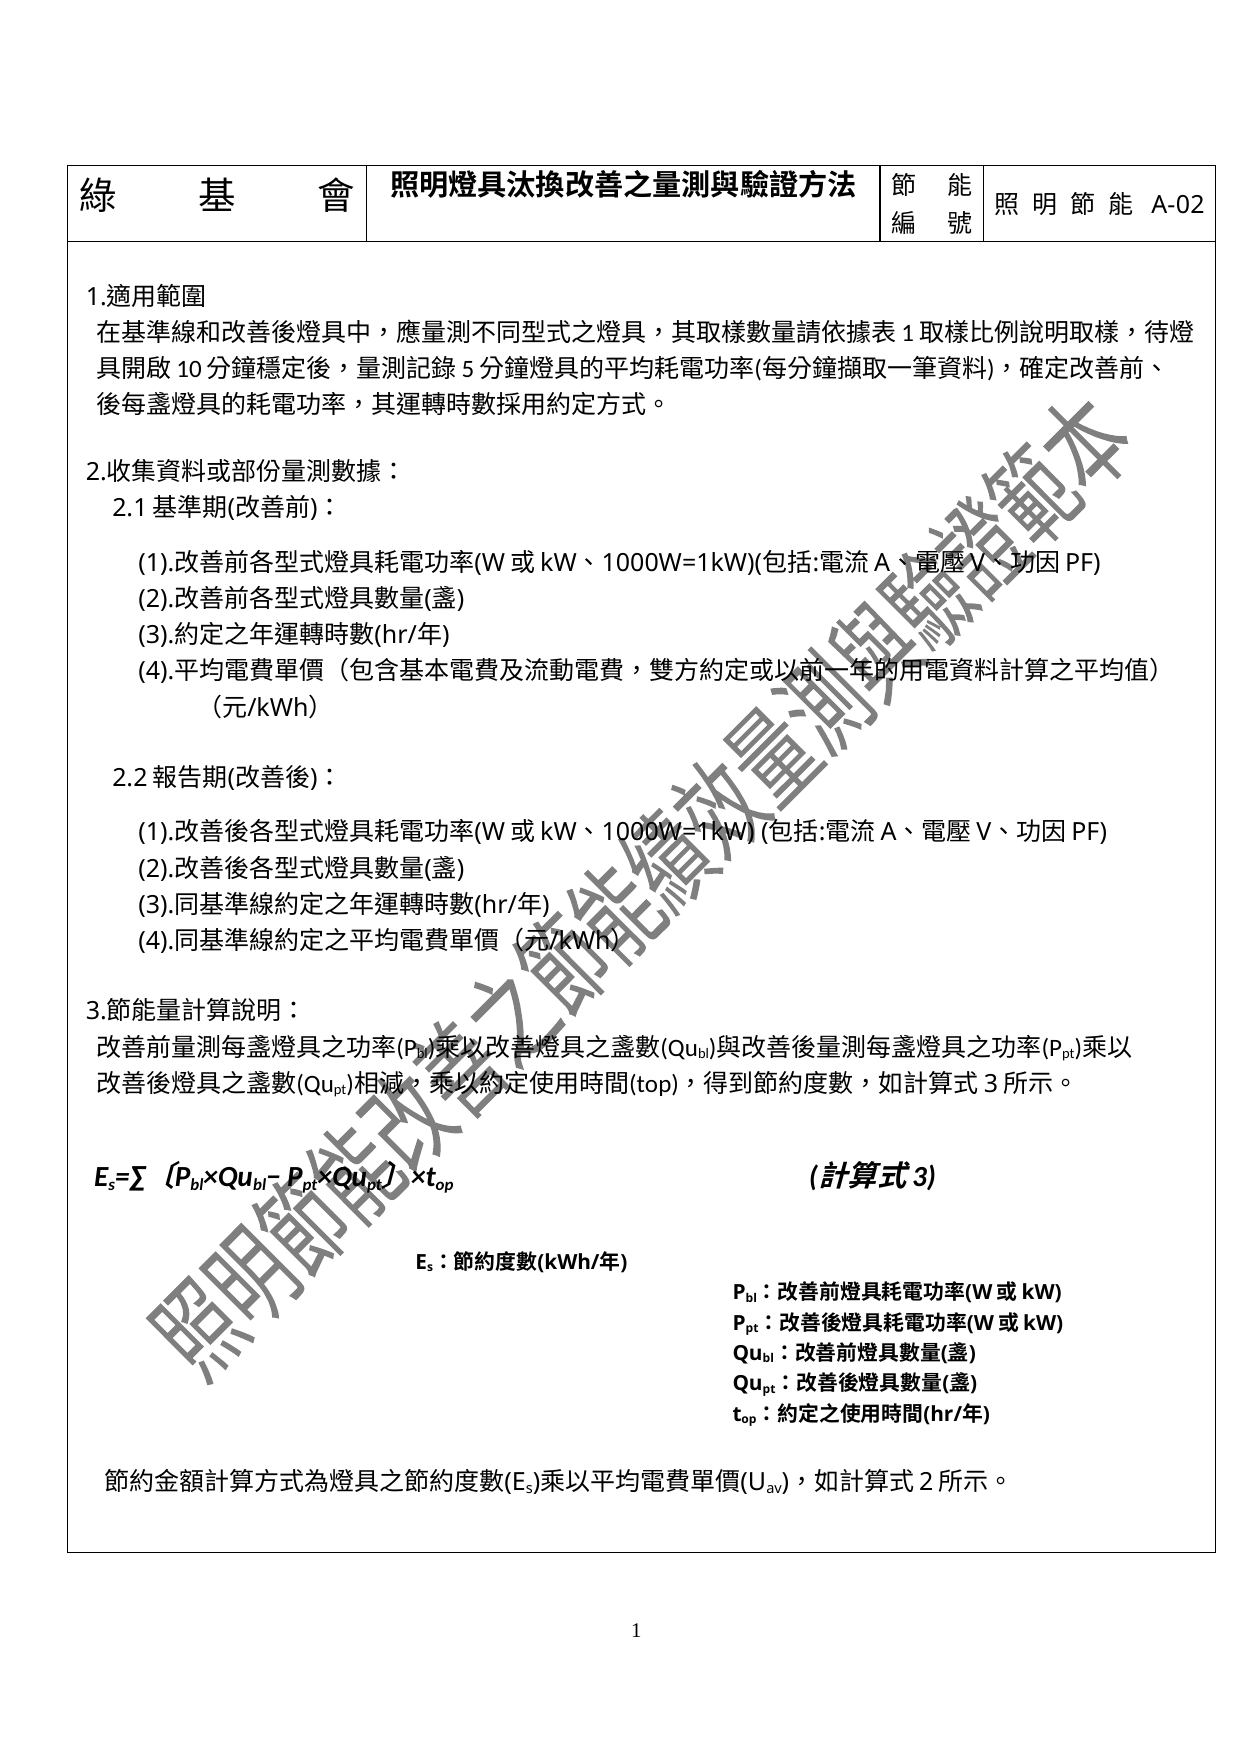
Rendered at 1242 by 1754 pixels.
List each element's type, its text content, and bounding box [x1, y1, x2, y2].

table_cell 1.適用範圍 在基準線和改善後燈具中，應量測不同型式之燈具，其取樣數量請依據表1取樣比例說明取樣，待燈 具開啟10分鐘穩定後，量測記錄5分鐘燈具的平均耗電功率(每分鐘擷取一筆資料)，確定改善前、 後每盞燈具的耗電功率，其運轉時數採用約定方式。 2.收集資料或部份量測數據： 2.1基準期(改善前)： (1).改善前各型式燈具耗電功率(W或kW、1000W=1kW)(包括:電流A、電壓V、功因PF) (2).改善前各型式燈具數量(盞) (3).約定之年運轉時數(hr/年) (4).平均電費單價（包含基本電費及流動電費，雙方約定或以前一年的用電資料計算之平均值）（元/kWh） 2.2報告期(改善後)： (1).改善後各型式燈具耗電功率(W或kW、1000W=1kW) (包括:電流A、電壓V、功因PF) (2).改善後各型式燈具數量(盞) (3).同基準線約定之年運轉時數(hr/年) (4).同基準線約定之平均電費單價（元/kWh） 3.節能量計算說明： 改善前量測每盞燈具之功率(Pbl)乘以改善燈具之盞數(Qubl)與改善後量測每盞燈具之功率(Ppt)乘以 改善後燈具之盞數(Qupt)相減，乘以約定使用時間(top)，得到節約度數，如計算式3所示。 Es=∑〔Pbl×Qubl− Ppt×Qupt〕×top (計算式3) Es：節約度數(kWh/年) Pbl：改善前燈具耗電功率(W或kW) Ppt：改善後燈具耗電功率(W或kW) Qubl：改善前燈具數量(盞) Qupt：改善後燈具數量(盞) top：約定之使用時間(hr/年) 節約金額計算方式為燈具之節約度數(Es)乘以平均電費單價(Uav)，如計算式2所示。 [68, 242, 1215, 1552]
table_header 節能 編號 [881, 166, 983, 241]
table_header 綠基會 [68, 166, 366, 241]
table_header 照明燈具汰換改善之量測與驗證方法 [367, 166, 879, 241]
table_header 照明節能A-02 [984, 166, 1215, 241]
